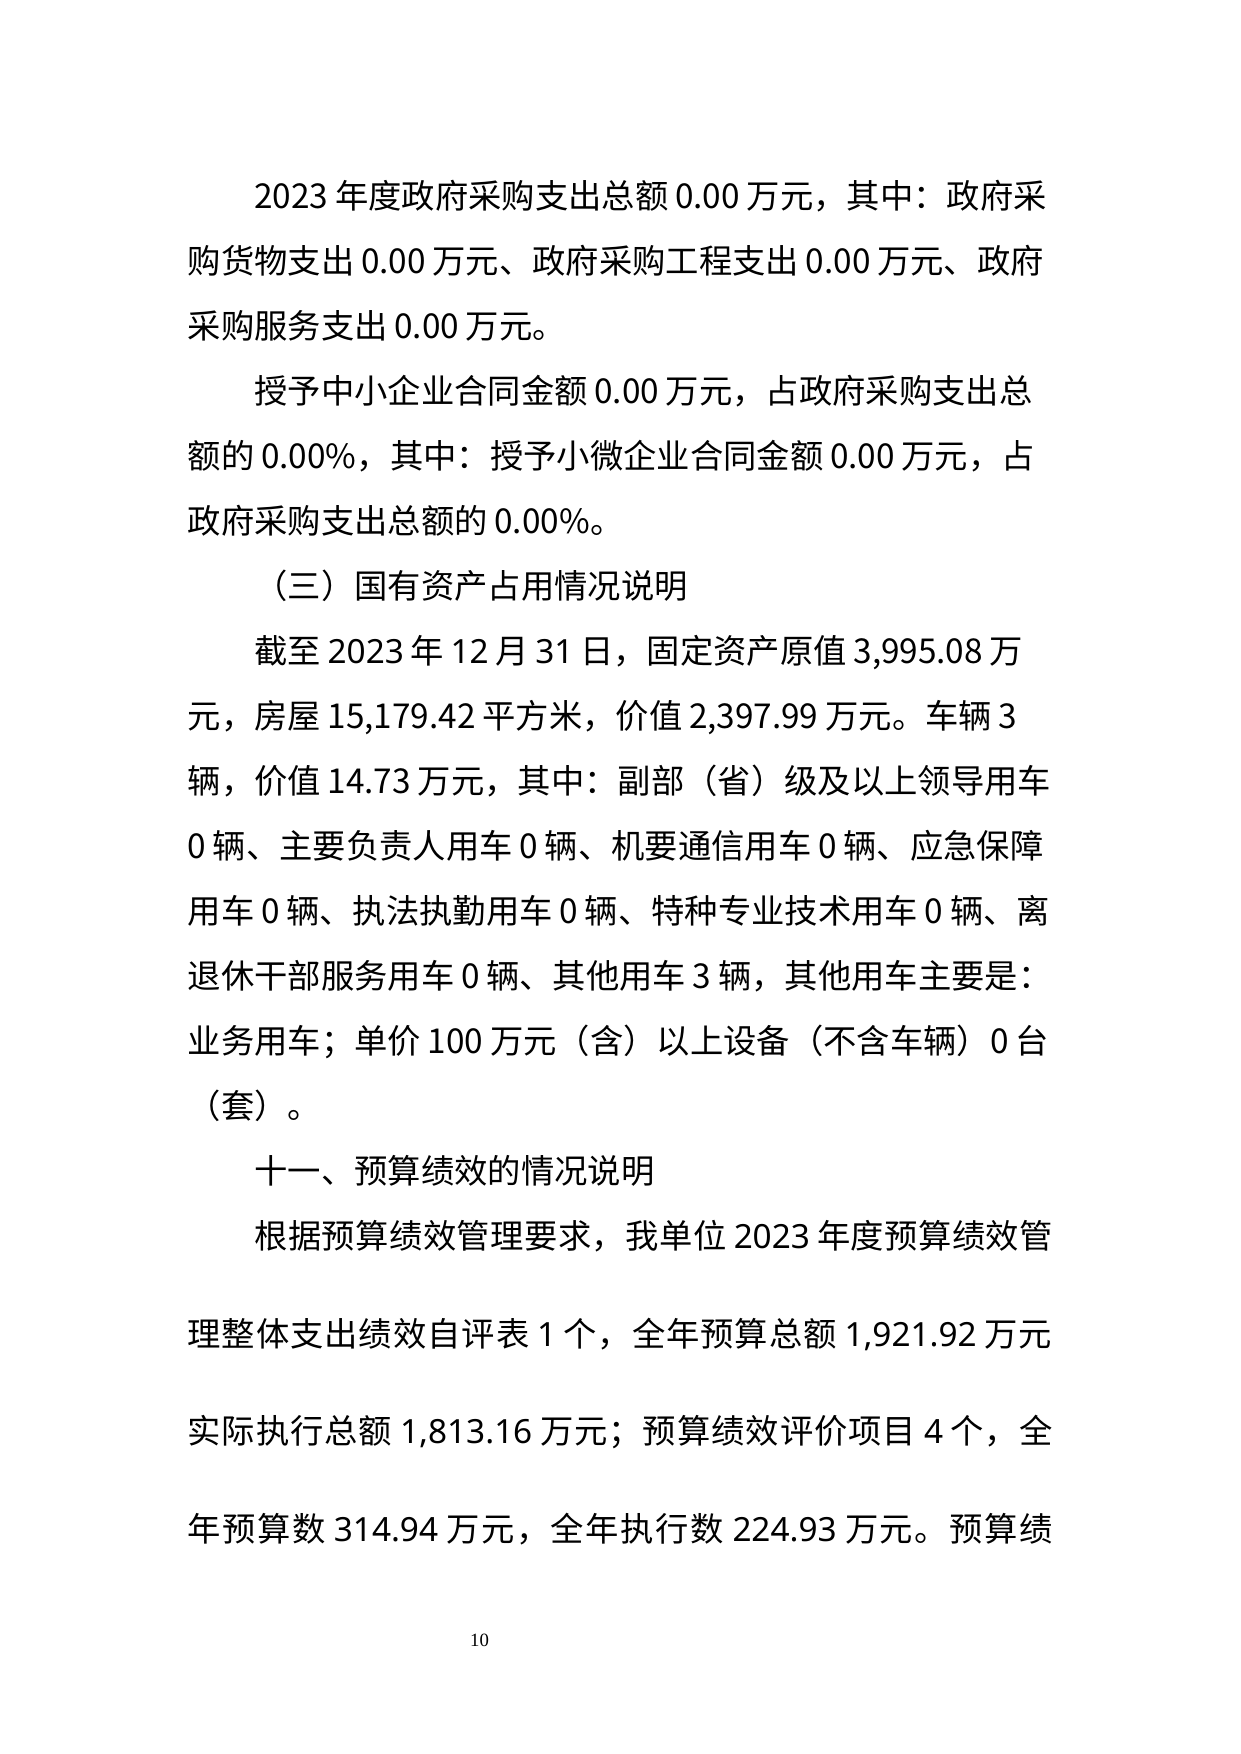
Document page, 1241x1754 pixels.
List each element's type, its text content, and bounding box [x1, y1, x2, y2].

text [187, 1202, 1053, 1559]
text 截至2023年12月31日，固定资产原值3,995.08万元，房屋15,179.42平方米，价值2,397.99万元。车辆3辆，价值14.73万元，其中：副部（省）级及以上领导用车0辆、主要负责人用车0辆、机要通信用车0辆、应急保障用车0辆、执法执勤用车0辆、特种专业技术用车0辆、离退休干部服务用车0辆、其他用车3辆，其他用车主要是：业务用车；单价100万元（含）以上设备（不含车辆）0台（套）。 [187, 617, 1053, 1137]
text （三）国有资产占用情况说明 [187, 552, 1053, 617]
text 十一、预算绩效的情况说明 [187, 1137, 1053, 1202]
text 授予中小企业合同金额0.00万元，占政府采购支出总额的0.00%，其中：授予小微企业合同金额0.00万元，占政府采购支出总额的0.00%。 [187, 357, 1053, 552]
text 2023年度政府采购支出总额0.00万元，其中：政府采购货物支出0.00万元、政府采购工程支出0.00万元、政府采购服务支出0.00万元。 [187, 162, 1053, 357]
